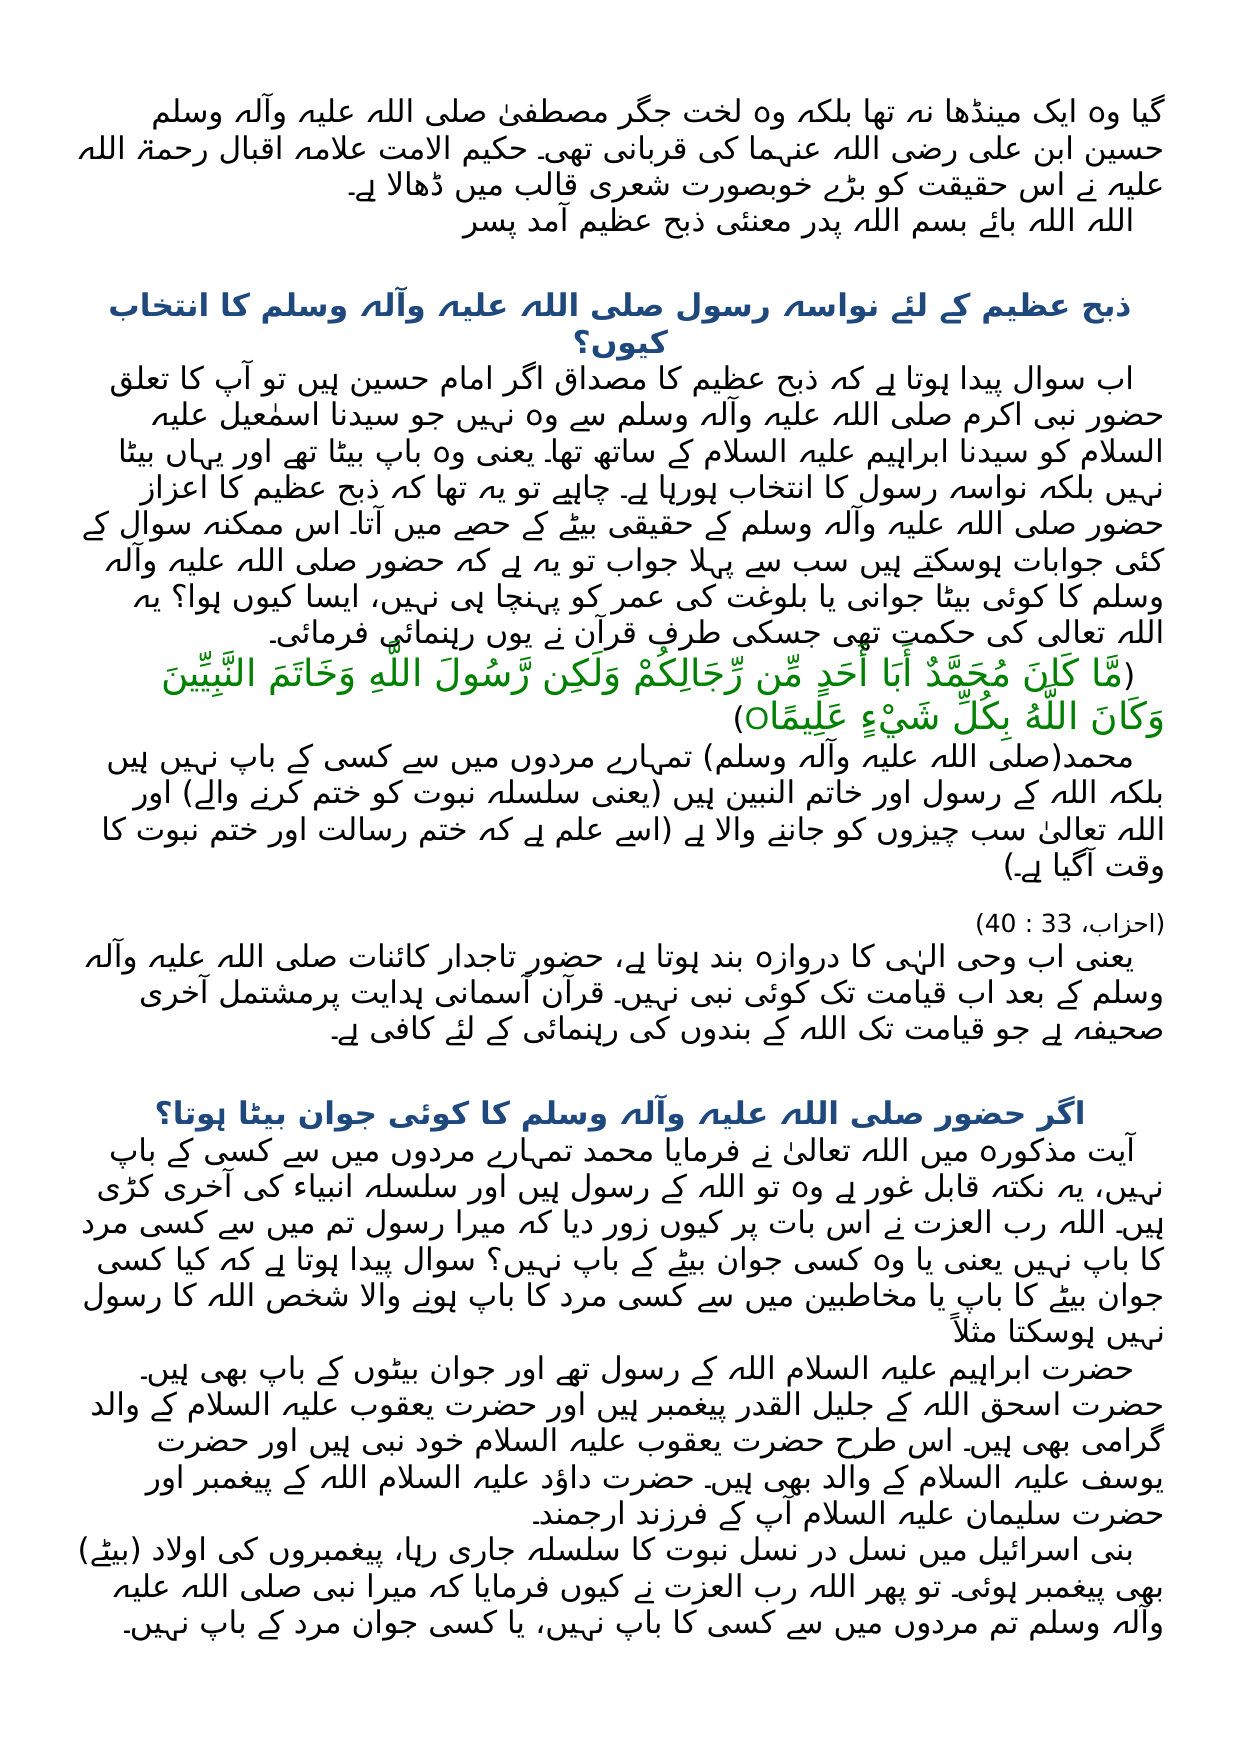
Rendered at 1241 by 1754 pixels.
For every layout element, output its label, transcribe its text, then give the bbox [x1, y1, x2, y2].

text (مَّا كَانَ مُحَمَّدٌ أَبَا أَحَدٍ مِّن رِّجَالِكُمْ وَلَكِن رَّسُولَ اللَّهِ وَخَاتَمَ النَّبِيِّينَ وَكَانَ اللَّهُ بِكُلِّ شَيْءٍ عَلِيمًاO) [75, 651, 1165, 738]
text حضرت ابراہیم علیہ السلام اللہ کے رسول تھے اور جوان بیٹوں کے باپ بھی ہیں۔ حضرت اسحق اللہ کے جلیل القدر پیغمبر ہیں اور حضرت یعقوب علیہ السلام کے والد گرامی بھی ہیں۔ اس طرح حضرت یعقوب علیہ السلام خود نبی ہیں اور حضرت یوسف علیہ السلام کے والد بھی ہیں۔ حضرت داؤد علیہ السلام اللہ کے پیغمبر اور حضرت سلیمان علیہ السلام آپ کے فرزند ارجمند۔ [75, 1350, 1165, 1532]
subtitle ذبح عظیم کے لئے نواسہ رسول صلی اللہ علیہ وآلہ وسلم کا انتخاب کیوں؟ [75, 288, 1165, 360]
text (احزاب، 33 : 40) [75, 909, 1165, 938]
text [75, 94, 1165, 203]
subtitle اگر حضور صلی اللہ علیہ وآلہ وسلم کا کوئی جوان بیٹا ہوتا؟ [75, 1096, 1165, 1132]
text محمد(صلی اللہ علیہ وآلہ وسلم) تمہارے مردوں میں سے کسی کے باپ نہیں ہیں بلکہ اللہ کے رسول اور خاتم النبین ہیں (یعنی سلسلہ نبوت کو ختم کرنے والے) اور اللہ تعالیٰ سب چیزوں کو جاننے والا ہے (اسے علم ہے کہ ختم رسالت اور ختم نبوت کا وقت آگیا ہے۔) [75, 738, 1165, 884]
text آیت مذکورہ میں اللہ تعالیٰ نے فرمایا محمد تمہارے مردوں میں سے کسی کے باپ نہیں، یہ نکتہ قابل غور ہے وہ تو اللہ کے رسول ہیں اور سلسلہ انبیاء کی آخری کڑی ہیں۔ اللہ رب العزت نے اس بات پر کیوں زور دیا کہ میرا رسول تم میں سے کسی مرد کا باپ نہیں یعنی یا وہ کسی جوان بیٹے کے باپ نہیں؟ سوال پیدا ہوتا ہے کہ کیا کسی جوان بیٹے کا باپ یا مخاطبین میں سے کسی مرد کا باپ ہونے والا شخص اللہ کا رسول نہیں ہوسکتا مثلاً [75, 1132, 1165, 1350]
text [75, 1532, 1165, 1641]
text اللہ اللہ بائے بسم اللہ پدر معنئی ذبح عظیم آمد پسر [75, 203, 1165, 239]
text اب سوال پیدا ہوتا ہے کہ ذبح عظیم کا مصداق اگر امام حسین ہیں تو آپ کا تعلق حضور نبی اکرم صلی اللہ علیہ وآلہ وسلم سے وہ نہیں جو سیدنا اسمٰعیل علیہ السلام کو سیدنا ابراہیم علیہ السلام کے ساتھ تھا۔ یعنی وہ باپ بیٹا تھے اور یہاں بیٹا نہیں بلکہ نواسہ رسول کا انتخاب ہورہا ہے۔ چاہیے تو یہ تھا کہ ذبح عظیم کا اعزاز حضور صلی اللہ علیہ وآلہ وسلم کے حقیقی بیٹے کے حصے میں آتا۔ اس ممکنہ سوال کے کئی جوابات ہوسکتے ہیں سب سے پہلا جواب تو یہ ہے کہ حضور صلی اللہ علیہ وآلہ وسلم کا کوئی بیٹا جوانی یا بلوغت کی عمر کو پہنچا ہی نہیں، ایسا کیوں ہوا؟ یہ اللہ تعالی کی حکمت تھی جسکی طرف قرآن نے یوں رہنمائی فرمائی۔ [75, 360, 1165, 651]
text یعنی اب وحی الہٰی کا دروازہ بند ہوتا ہے، حضور تاجدار کائنات صلی اللہ علیہ وآلہ وسلم کے بعد اب قیامت تک کوئی نبی نہیں۔ قرآن آسمانی ہدایت پرمشتمل آخری صحیفہ ہے جو قیامت تک اللہ کے بندوں کی رہنمائی کے لئے کافی ہے۔ [75, 938, 1165, 1047]
